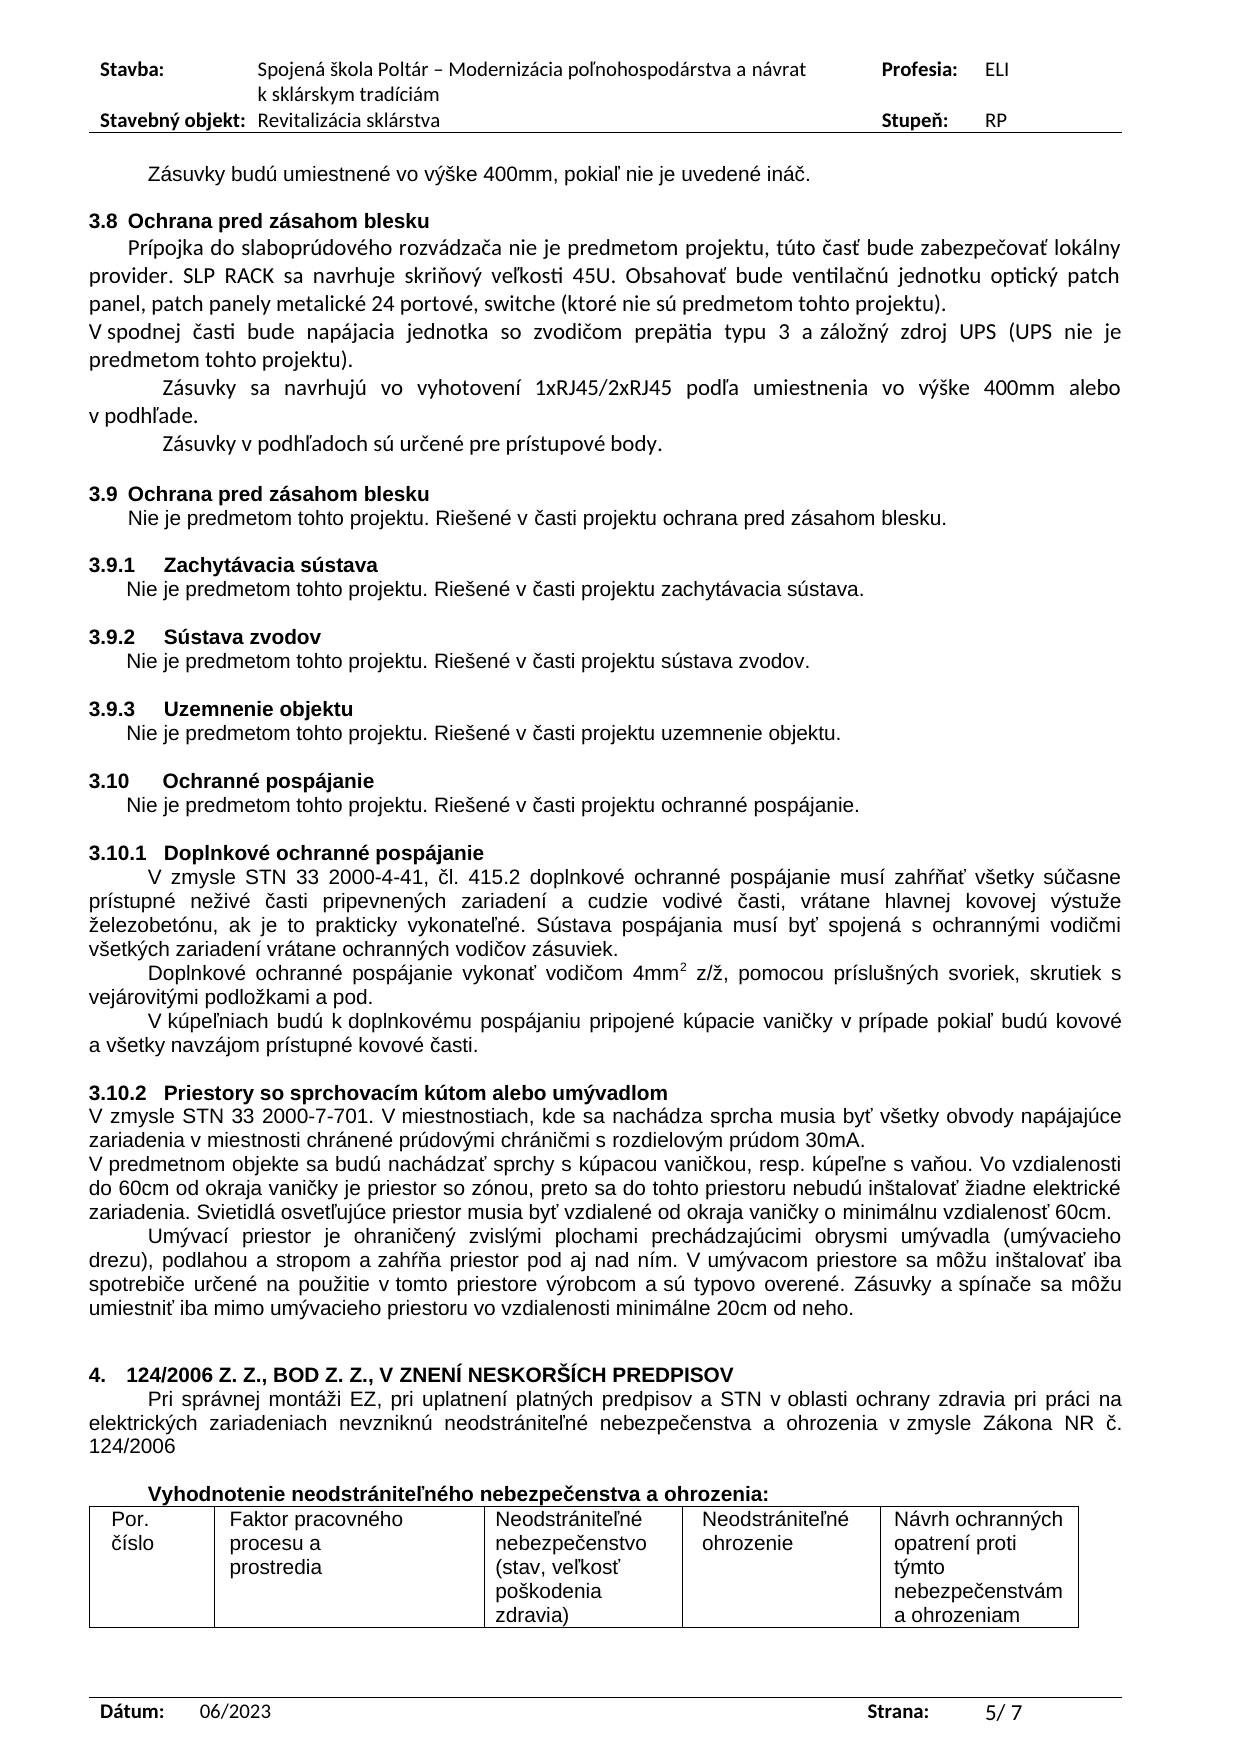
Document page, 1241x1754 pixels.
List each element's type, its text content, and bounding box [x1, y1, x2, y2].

text V predmetnom objekte sa budú nachádzať sprchy s kúpacou vaničkou, resp. kúpeľne s vaňou. Vo vzdialenosti do 60cm od okraja vaničky je priestor so zónou, preto sa do tohto priestoru nebudú inštalovať žiadne elektrické zariadenia. Svietidlá osvetľujúce priestor musia byť vzdialené od okraja vaničky o minimálnu vzdialenosť 60cm. [89, 1152, 1122, 1224]
text Zásuvky budú umiestnené vo výške 400mm, pokiaľ nie je uvedené ináč. [89, 161, 1122, 185]
list Sústava zvodov [89, 625, 1122, 649]
text V kúpeľniach budú k doplnkovému pospájaniu pripojené kúpacie vaničky v prípade pokiaľ budú kovové a všetky navzájom prístupné kovové časti. [89, 1008, 1122, 1056]
text Zásuvky v podhľadoch sú určené pre prístupové body. [89, 429, 1122, 457]
list Ochrana pred zásahom blesku [89, 481, 1063, 505]
list Priestory so sprchovacím kútom alebo umývadlom [89, 1080, 1122, 1104]
text Zásuvky sa navrhujú vo vyhotovení 1xRJ45/2xRJ45 podľa umiestnenia vo výške 400mm alebo v podhľade. [89, 373, 1122, 429]
list Ochrana pred zásahom blesku [89, 209, 1063, 233]
text V zmysle STN 33 2000-4-41, čl. 415.2 doplnkové ochranné pospájanie musí zahŕňať všetky súčasne prístupné neživé časti pripevnených zariadení a cudzie vodivé časti, vrátane hlavnej kovovej výstuže železobetónu, ak je to prakticky vykonateľné. Sústava pospájania musí byť spojená s ochrannými vodičmi všetkých zariadení vrátane ochranných vodičov zásuviek. [89, 865, 1122, 961]
list 124/2006 Z. z., bod Z. z., v znení neskorších predpisov [89, 1362, 1122, 1386]
list Uzemnenie objektu [89, 697, 1122, 721]
list Ochranné pospájanie [89, 769, 1122, 793]
list Doplnkové ochranné pospájanie [89, 841, 1122, 865]
table_header Návrh ochranných opatrení proti týmto nebezpečenstvám a ohrozeniam [881, 1507, 1078, 1627]
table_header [485, 1507, 682, 1627]
text V spodnej časti bude napájacia jednotka so zvodičom prepätia typu 3 a záložný zdroj UPS (UPS nie je predmetom tohto projektu). [89, 317, 1122, 373]
list Nie je predmetom tohto projektu. Riešené v časti projektu ochranné pospájanie. [126, 793, 1063, 817]
list Nie je predmetom tohto projektu. Riešené v časti projektu sústava zvodov. [126, 649, 1063, 673]
text Pri správnej montáži EZ, pri uplatnení platných predpisov a STN v oblasti ochrany zdravia pri práci na elektrických zariadeniach nevzniknú neodstrániteľné nebezpečenstva a ohrozenia v zmysle Zákona NR č. 124/2006 [89, 1386, 1122, 1458]
text V zmysle STN 33 2000-7-701. V miestnostiach, kde sa nachádza sprcha musia byť všetky obvody napájajúce zariadenia v miestnosti chránené prúdovými chráničmi s rozdielovým prúdom 30mA. [89, 1104, 1122, 1152]
text Doplnkové ochranné pospájanie vykonať vodičom 4mm2 z/ž, pomocou príslušných svoriek, skrutiek s vejárovitými podložkami a pod. [89, 961, 1122, 1008]
table_header Por. číslo [90, 1507, 214, 1627]
text Vyhodnotenie neodstrániteľného nebezpečenstva a ohrozenia: [89, 1482, 1122, 1506]
list Zachytávacia sústava [89, 553, 1063, 577]
list Nie je predmetom tohto projektu. Riešené v časti projektu zachytávacia sústava. [126, 577, 1063, 601]
table_header Neodstrániteľné ohrozenie [683, 1507, 880, 1627]
list Nie je predmetom tohto projektu. Riešené v časti projektu uzemnenie objektu. [126, 721, 1063, 745]
text Nie je predmetom tohto projektu. Riešené v časti projektu ochrana pred zásahom blesku. [128, 505, 1063, 529]
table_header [215, 1507, 484, 1627]
text Umývací priestor je ohraničený zvislými plochami prechádzajúcimi obrysmi umývadla (umývacieho drezu), podlahou a stropom a zahŕňa priestor pod aj nad ním. V umývacom priestore sa môžu inštalovať iba spotrebiče určené na použitie v tomto priestore výrobcom a sú typovo overené. Zásuvky a spínače sa môžu umiestniť iba mimo umývacieho priestoru vo vzdialenosti minimálne 20cm od neho. [89, 1224, 1122, 1320]
text Prípojka do slaboprúdového rozvádzača nie je predmetom projektu, túto časť bude zabezpečovať lokálny provider. SLP RACK sa navrhuje skriňový veľkosti 45U. Obsahovať bude ventilačnú jednotku optický patch panel, patch panely metalické 24 portové, switche (ktoré nie sú predmetom tohto projektu). [89, 233, 1122, 317]
